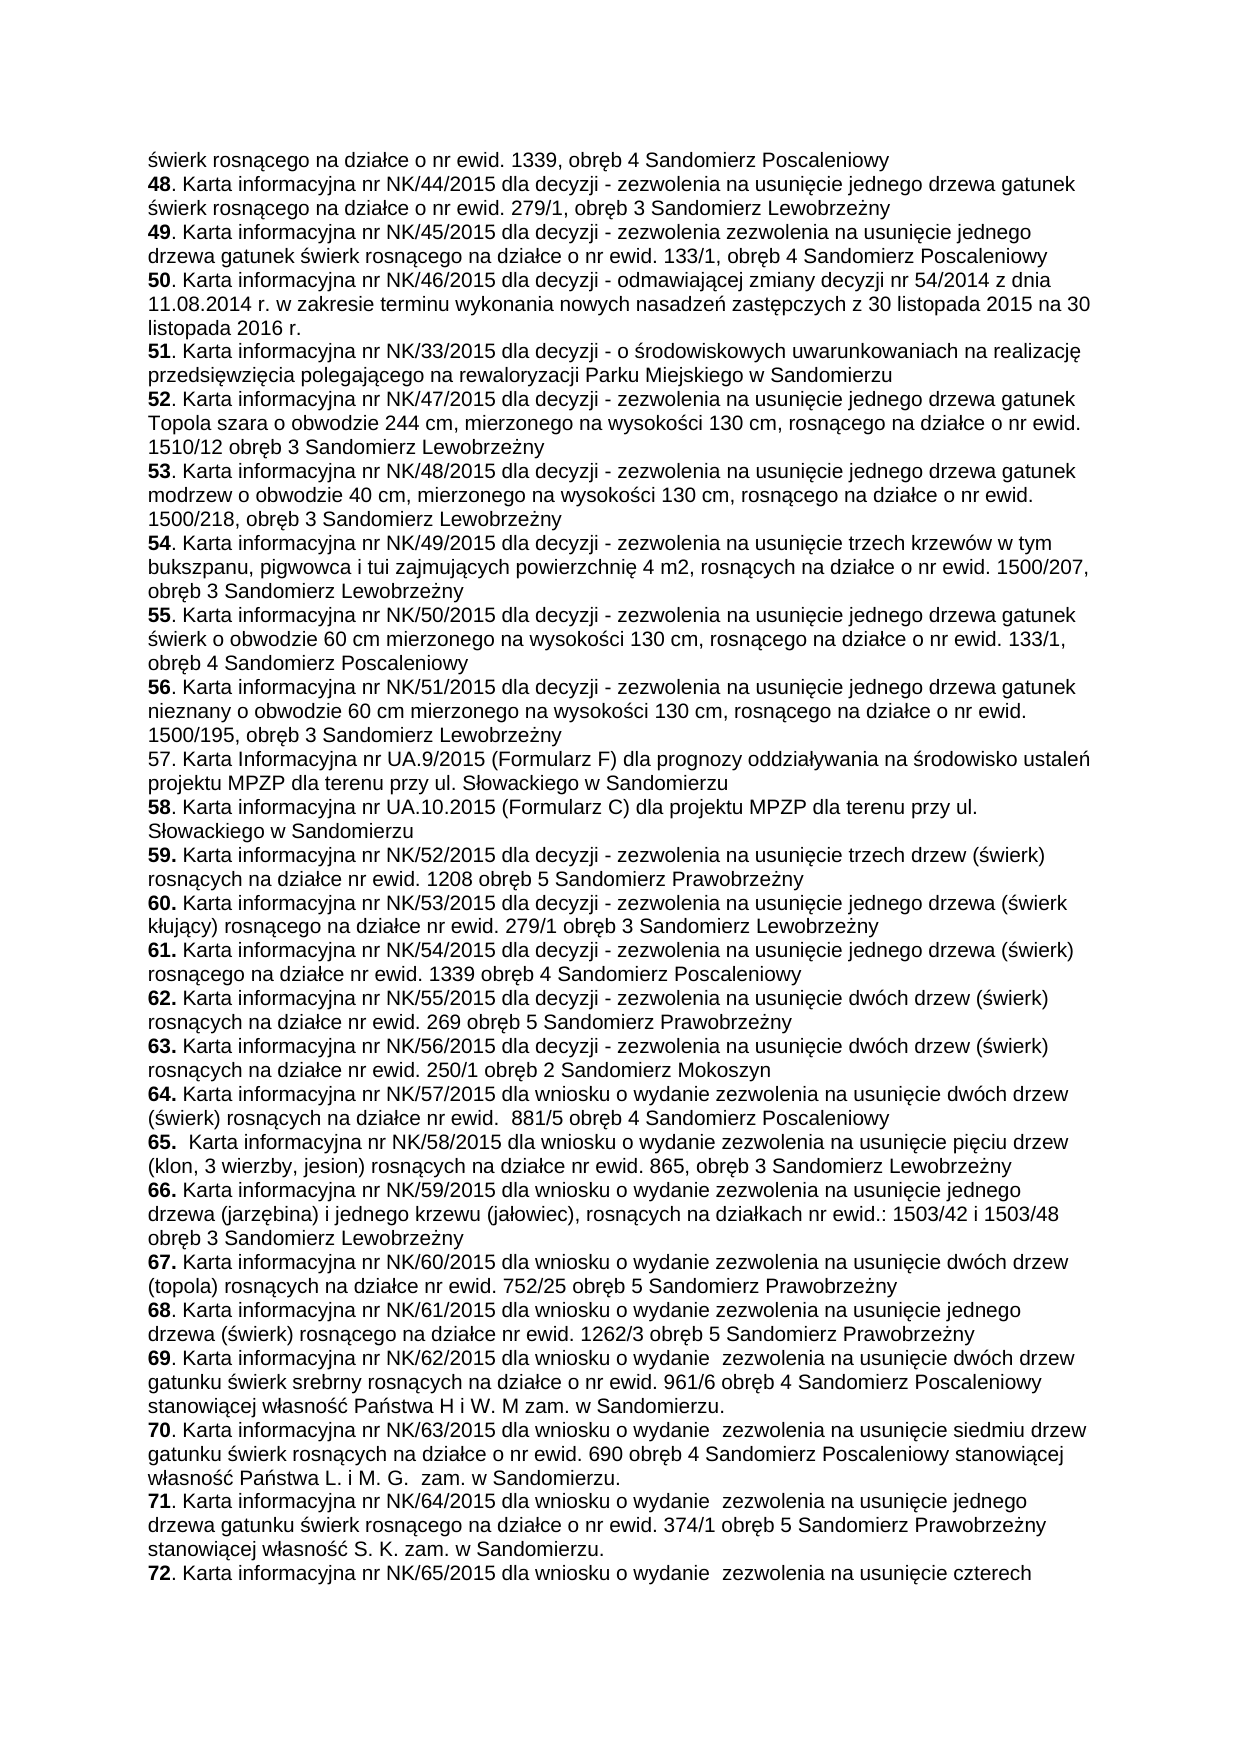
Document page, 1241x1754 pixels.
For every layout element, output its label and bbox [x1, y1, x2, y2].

text [148, 148, 1093, 1585]
